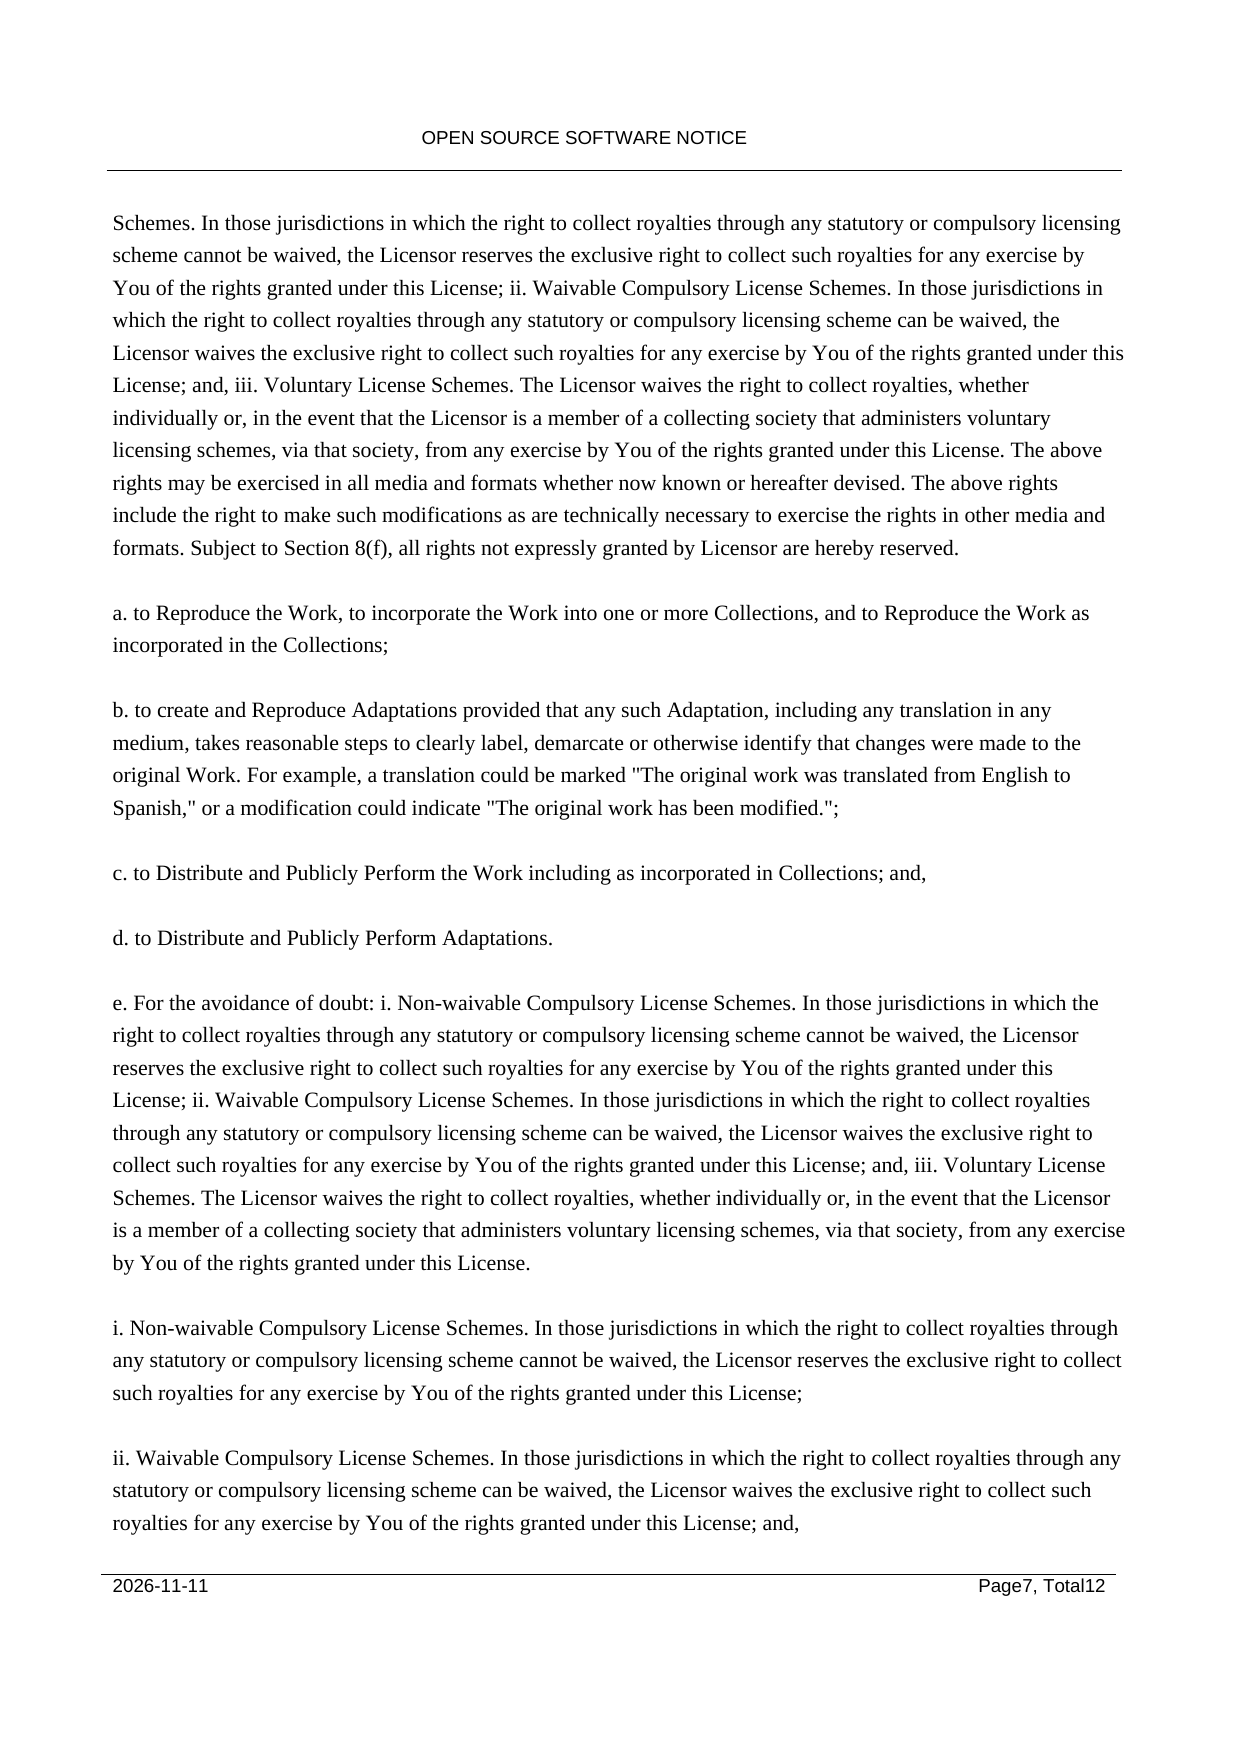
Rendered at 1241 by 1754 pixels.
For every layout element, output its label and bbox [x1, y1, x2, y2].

text [112, 206, 1128, 1539]
